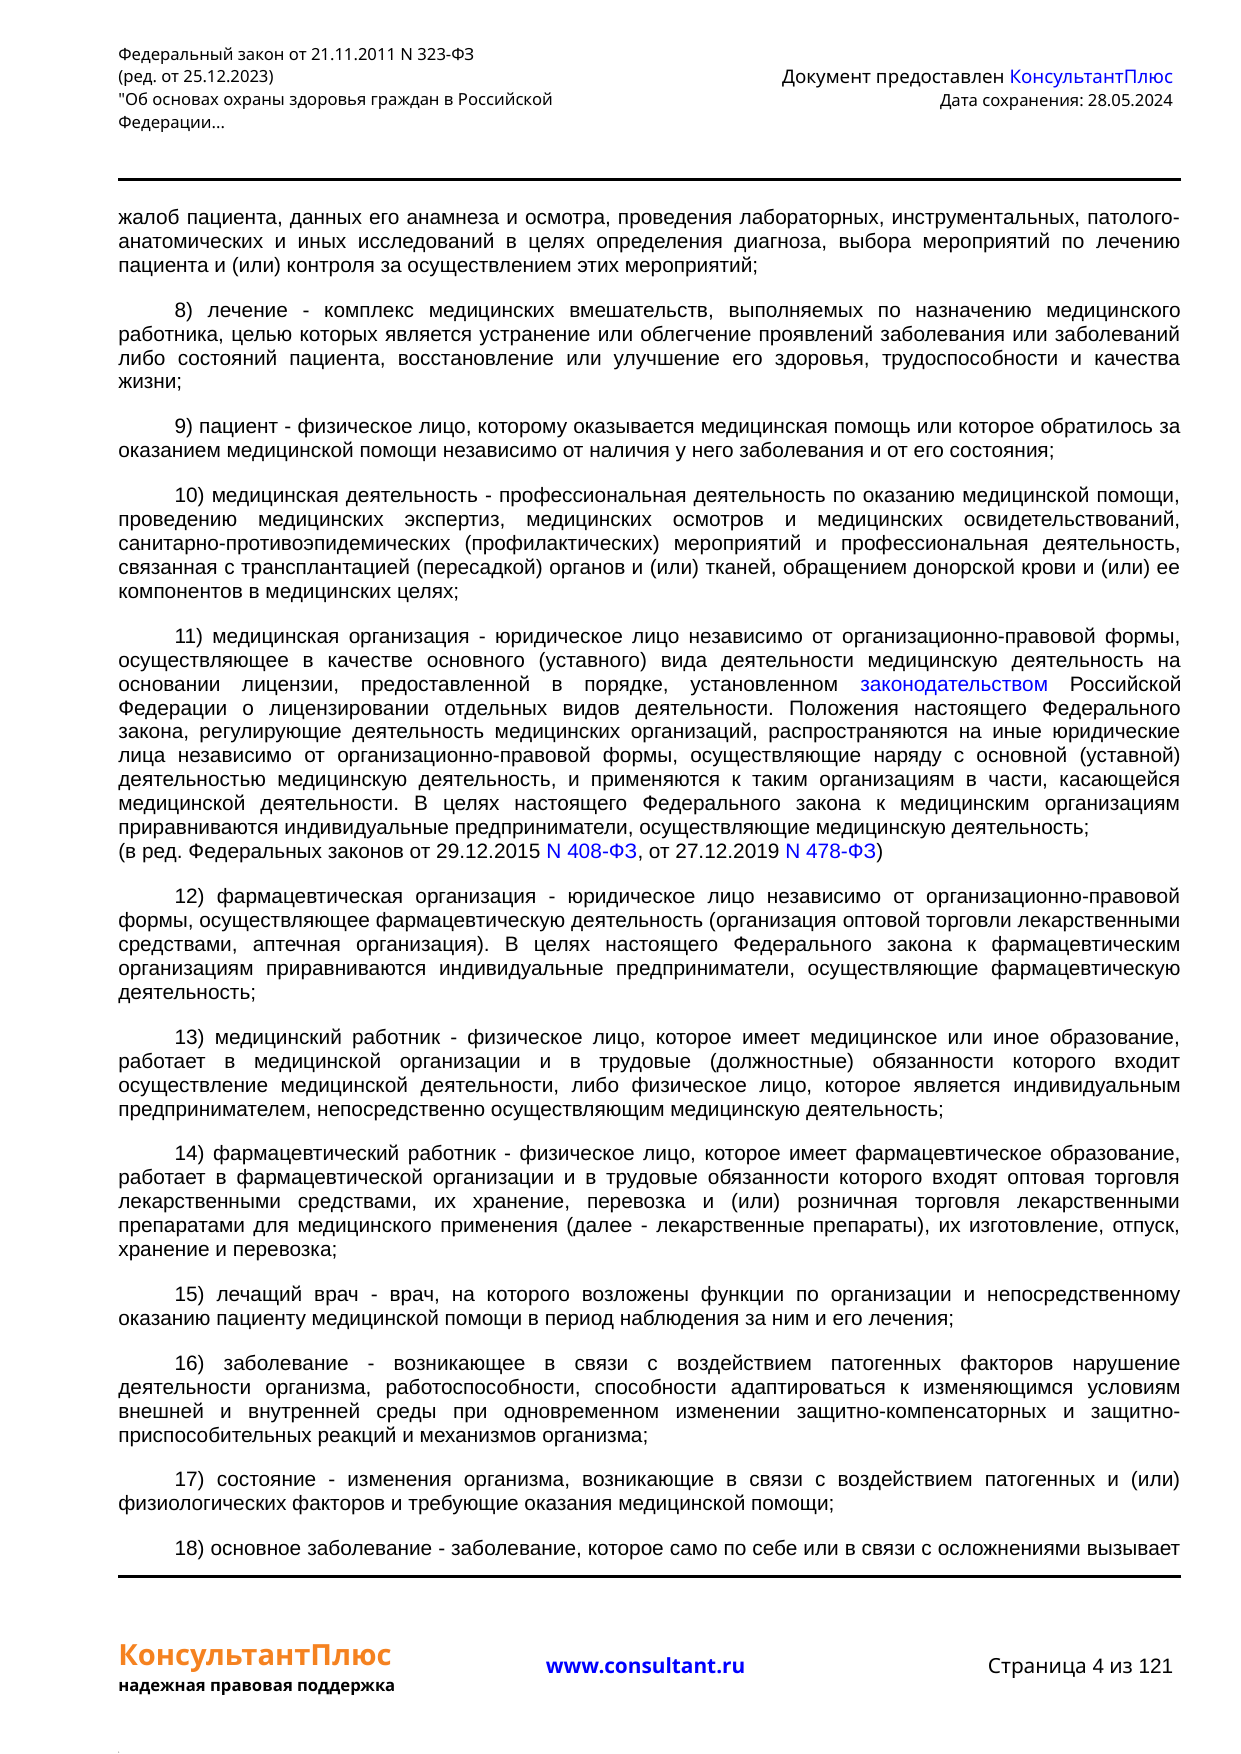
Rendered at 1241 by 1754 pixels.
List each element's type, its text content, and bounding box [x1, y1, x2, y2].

text 10) медицинская деятельность - профессиональная деятельность по оказанию медицинской помощи, проведению медицинских экспертиз, медицинских осмотров и медицинских освидетельствований, санитарно-противоэпидемических (профилактических) мероприятий и профессиональная деятельность, связанная с трансплантацией (пересадкой) органов и (или) тканей, обращением донорской крови и (или) ее компонентов в медицинских целях; [118, 483, 1181, 603]
text 13) медицинский работник - физическое лицо, которое имеет медицинское или иное образование, работает в медицинской организации и в трудовые (должностные) обязанности которого входит осуществление медицинской деятельности, либо физическое лицо, которое является индивидуальным предпринимателем, непосредственно осуществляющим медицинскую деятельность; [118, 1024, 1181, 1120]
text 16) заболевание - возникающее в связи с воздействием патогенных факторов нарушение деятельности организма, работоспособности, способности адаптироваться к изменяющимся условиям внешней и внутренней среды при одновременном изменении защитно-компенсаторных и защитно-приспособительных реакций и механизмов организма; [118, 1351, 1181, 1446]
text 9) пациент - физическое лицо, которому оказывается медицинская помощь или которое обратилось за оказанием медицинской помощи независимо от наличия у него заболевания и от его состояния; [118, 414, 1181, 462]
text 8) лечение - комплекс медицинских вмешательств, выполняемых по назначению медицинского работника, целью которых является устранение или облегчение проявлений заболевания или заболеваний либо состояний пациента, восстановление или улучшение его здоровья, трудоспособности и качества жизни; [118, 297, 1181, 393]
text (в ред. Федеральных законов от 29.12.2015 N 408-ФЗ, от 27.12.2019 N 478-ФЗ) [118, 839, 1181, 863]
text 17) состояние - изменения организма, возникающие в связи с воздействием патогенных и (или) физиологических факторов и требующие оказания медицинской помощи; [118, 1467, 1181, 1515]
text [118, 1536, 1181, 1560]
text 12) фармацевтическая организация - юридическое лицо независимо от организационно-правовой формы, осуществляющее фармацевтическую деятельность (организация оптовой торговли лекарственными средствами, аптечная организация). В целях настоящего Федерального закона к фармацевтическим организациям приравниваются индивидуальные предприниматели, осуществляющие фармацевтическую деятельность; [118, 884, 1181, 1004]
text 14) фармацевтический работник - физическое лицо, которое имеет фармацевтическое образование, работает в фармацевтической организации и в трудовые обязанности которого входят оптовая торговля лекарственными средствами, их хранение, перевозка и (или) розничная торговля лекарственными препаратами для медицинского применения (далее - лекарственные препараты), их изготовление, отпуск, хранение и перевозка; [118, 1141, 1181, 1261]
text 11) медицинская организация - юридическое лицо независимо от организационно-правовой формы, осуществляющее в качестве основного (уставного) вида деятельности медицинскую деятельность на основании лицензии, предоставленной в порядке, установленном законодательством Российской Федерации о лицензировании отдельных видов деятельности. Положения настоящего Федерального закона, регулирующие деятельность медицинских организаций, распространяются на иные юридические лица независимо от организационно-правовой формы, осуществляющие наряду с основной (уставной) деятельностью медицинскую деятельность, и применяются к таким организациям в части, касающейся медицинской деятельности. В целях настоящего Федерального закона к медицинским организациям приравниваются индивидуальные предприниматели, осуществляющие медицинскую деятельность; [118, 623, 1181, 839]
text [118, 205, 1181, 277]
text 15) лечащий врач - врач, на которого возложены функции по организации и непосредственному оказанию пациенту медицинской помощи в период наблюдения за ним и его лечения; [118, 1282, 1181, 1330]
